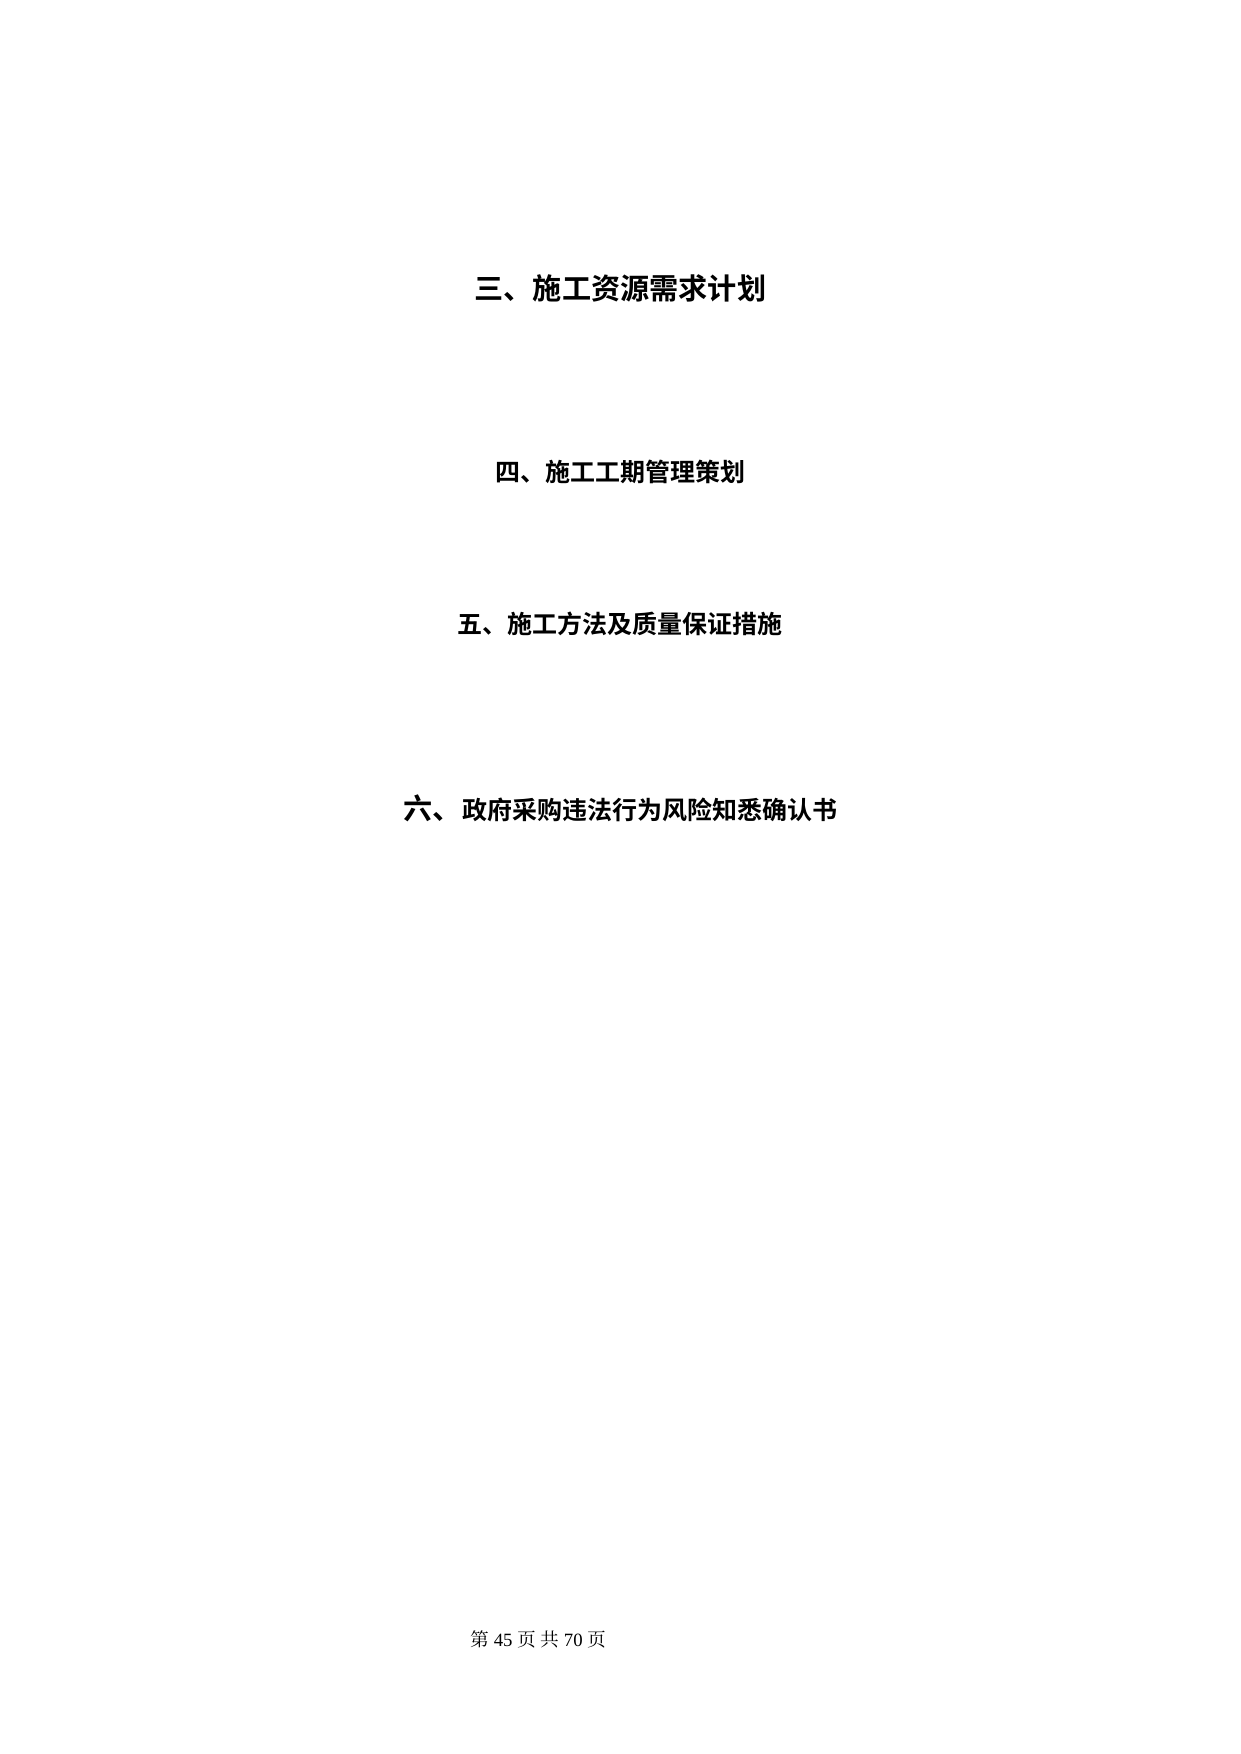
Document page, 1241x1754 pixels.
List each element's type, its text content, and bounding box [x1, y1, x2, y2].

subtitle 四、施工工期管理策划 [187, 438, 1053, 503]
subtitle 五、施工方法及质量保证措施 [187, 590, 1053, 655]
subtitle 六、政府采购违法行为风险知悉确认书 [187, 774, 1053, 839]
subtitle 三、施工资源需求计划 [187, 254, 1053, 319]
